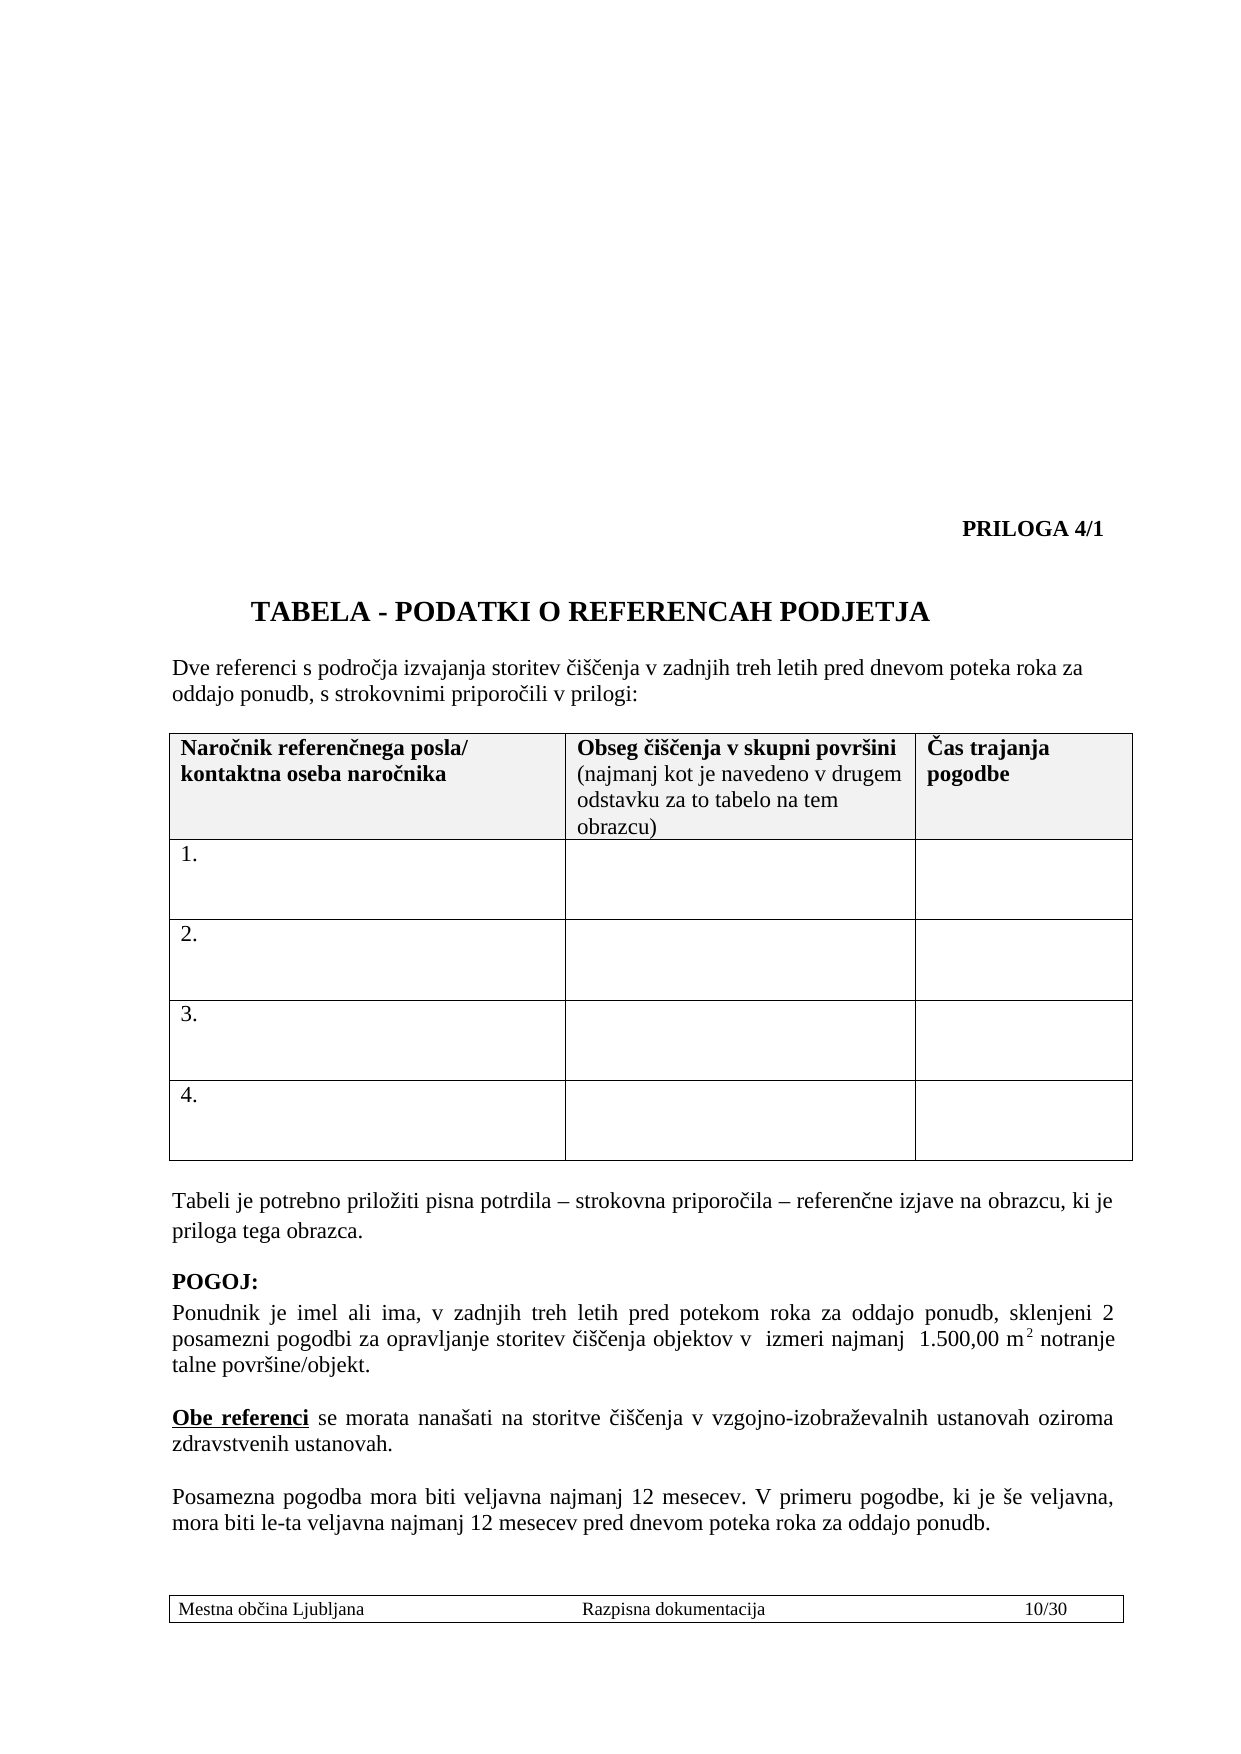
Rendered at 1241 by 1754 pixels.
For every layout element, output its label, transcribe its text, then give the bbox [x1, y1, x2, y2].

text Obe referenci se morata nanašati na storitve čiščenja v vzgojno-izobraževalnih ustanovah oziroma zdravstvenih ustanovah. [172, 1404, 1115, 1457]
text TABELA - PODATKI O REFERENCAH PODJETJA [66, 594, 1115, 627]
table_header Obseg čiščenja v skupni površini (najmanj kot je navedeno v drugem odstavku za to tabelo na tem obrazcu) [566, 734, 915, 839]
text PRILOGA 4/1 [66, 515, 1115, 541]
table_cell 4. [170, 1081, 565, 1160]
table_cell [566, 840, 915, 919]
table_cell [916, 920, 1132, 999]
table_cell 2. [170, 920, 565, 999]
table_cell [916, 840, 1132, 919]
table_cell [916, 1001, 1132, 1079]
text POGOJ: [172, 1268, 1115, 1295]
text Posamezna pogodba mora biti veljavna najmanj 12 mesecev. V primeru pogodbe, ki je še veljavna, mora biti le-ta veljavna najmanj 12 mesecev pred dnevom poteka roka za oddajo ponudb. [172, 1483, 1115, 1536]
text Ponudnik je imel ali ima, v zadnjih treh letih pred potekom roka za oddajo ponudb, sklenjeni 2 posamezni pogodbi za opravljanje storitev čiščenja objektov v izmeri najmanj 1.500,00 m2 notranje talne površine/objekt. [172, 1298, 1115, 1378]
table_cell 1. [170, 840, 565, 919]
table_header Čas trajanja pogodbe [916, 734, 1132, 839]
text Tabeli je potrebno priložiti pisna potrdila – strokovna priporočila – referenčne izjave na obrazcu, ki je priloga tega obrazca. [172, 1187, 1115, 1244]
table_cell [566, 920, 915, 999]
table_header Naročnik referenčnega posla/ kontaktna oseba naročnika [170, 734, 565, 839]
text Dve referenci s področja izvajanja storitev čiščenja v zadnjih treh letih pred dnevom poteka roka za oddajo ponudb, s strokovnimi priporočili v prilogi: [172, 654, 1115, 706]
table_cell [916, 1081, 1132, 1160]
table_cell [566, 1081, 915, 1160]
table_cell 3. [170, 1001, 565, 1079]
table_cell [566, 1001, 915, 1079]
